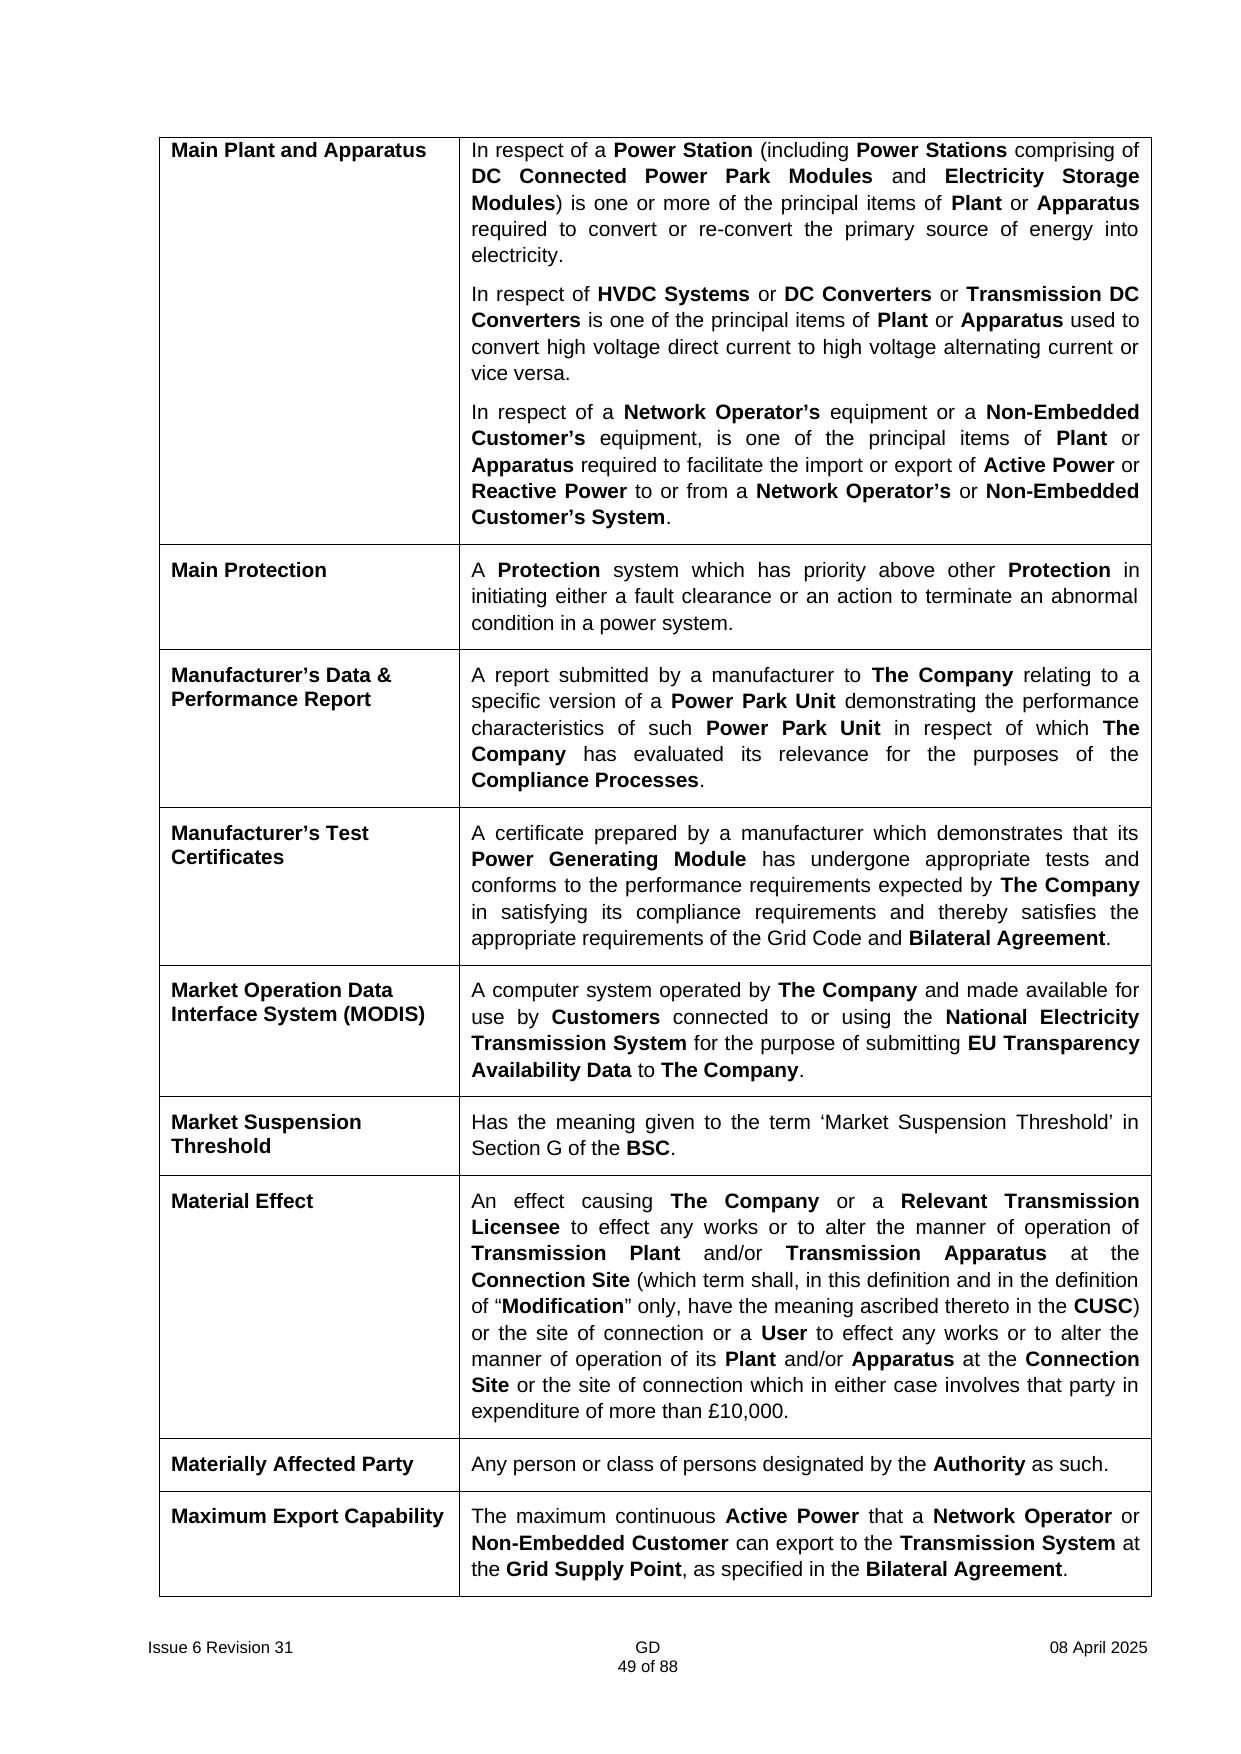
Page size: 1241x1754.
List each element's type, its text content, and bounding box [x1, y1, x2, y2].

table_cell A Protection system which has priority above other Protection in initiating either a fault clearance or an action to terminate an abnormal condition in a power system. [460, 545, 1151, 649]
table_cell Any person or class of persons designated by the Authority as such. [460, 1439, 1151, 1491]
table_cell Manufacturer’s Test Certificates [160, 808, 459, 965]
table_cell In respect of a Power Station (including Power Stations comprising of DC Connected Power Park Modules and Electricity Storage Modules) is one or more of the principal items of Plant or Apparatus required to convert or re-convert the primary source of energy into electricity. In respect of HVDC Systems or DC Converters or Transmission DC Converters is one of the principal items of Plant or Apparatus used to convert high voltage direct current to high voltage alternating current or vice versa. In respect of a Network Operator’s equipment or a Non-Embedded Customer’s equipment, is one of the principal items of Plant or Apparatus required to facilitate the import or export of Active Power or Reactive Power to or from a Network Operator’s or Non-Embedded Customer’s System. [460, 138, 1151, 544]
table_cell Main Plant and Apparatus [160, 138, 459, 544]
table_cell The maximum continuous Active Power that a Network Operator or Non-Embedded Customer can export to the Transmission System at the Grid Supply Point, as specified in the Bilateral Agreement. [460, 1492, 1151, 1596]
table_cell Market Suspension Threshold [160, 1097, 459, 1175]
table_cell A report submitted by a manufacturer to The Company relating to a specific version of a Power Park Unit demonstrating the performance characteristics of such Power Park Unit in respect of which The Company has evaluated its relevance for the purposes of the Compliance Processes. [460, 650, 1151, 807]
table_cell Market Operation Data Interface System (MODIS) [160, 966, 459, 1096]
table_cell Main Protection [160, 545, 459, 649]
table_cell Materially Affected Party [160, 1439, 459, 1491]
table_cell Material Effect [160, 1176, 459, 1438]
table_cell Maximum Export Capability [160, 1492, 459, 1596]
table_cell An effect causing The Company or a Relevant Transmission Licensee to effect any works or to alter the manner of operation of Transmission Plant and/or Transmission Apparatus at the Connection Site (which term shall, in this definition and in the definition of “Modification” only, have the meaning ascribed thereto in the CUSC) or the site of connection or a User to effect any works or to alter the manner of operation of its Plant and/or Apparatus at the Connection Site or the site of connection which in either case involves that party in expenditure of more than £10,000. [460, 1176, 1151, 1438]
table_cell Manufacturer’s Data & Performance Report [160, 650, 459, 807]
table_cell A computer system operated by The Company and made available for use by Customers connected to or using the National Electricity Transmission System for the purpose of submitting EU Transparency Availability Data to The Company. [460, 966, 1151, 1096]
table_cell Has the meaning given to the term ‘Market Suspension Threshold’ in Section G of the BSC. [460, 1097, 1151, 1175]
table_cell A certificate prepared by a manufacturer which demonstrates that its Power Generating Module has undergone appropriate tests and conforms to the performance requirements expected by The Company in satisfying its compliance requirements and thereby satisfies the appropriate requirements of the Grid Code and Bilateral Agreement. [460, 808, 1151, 965]
